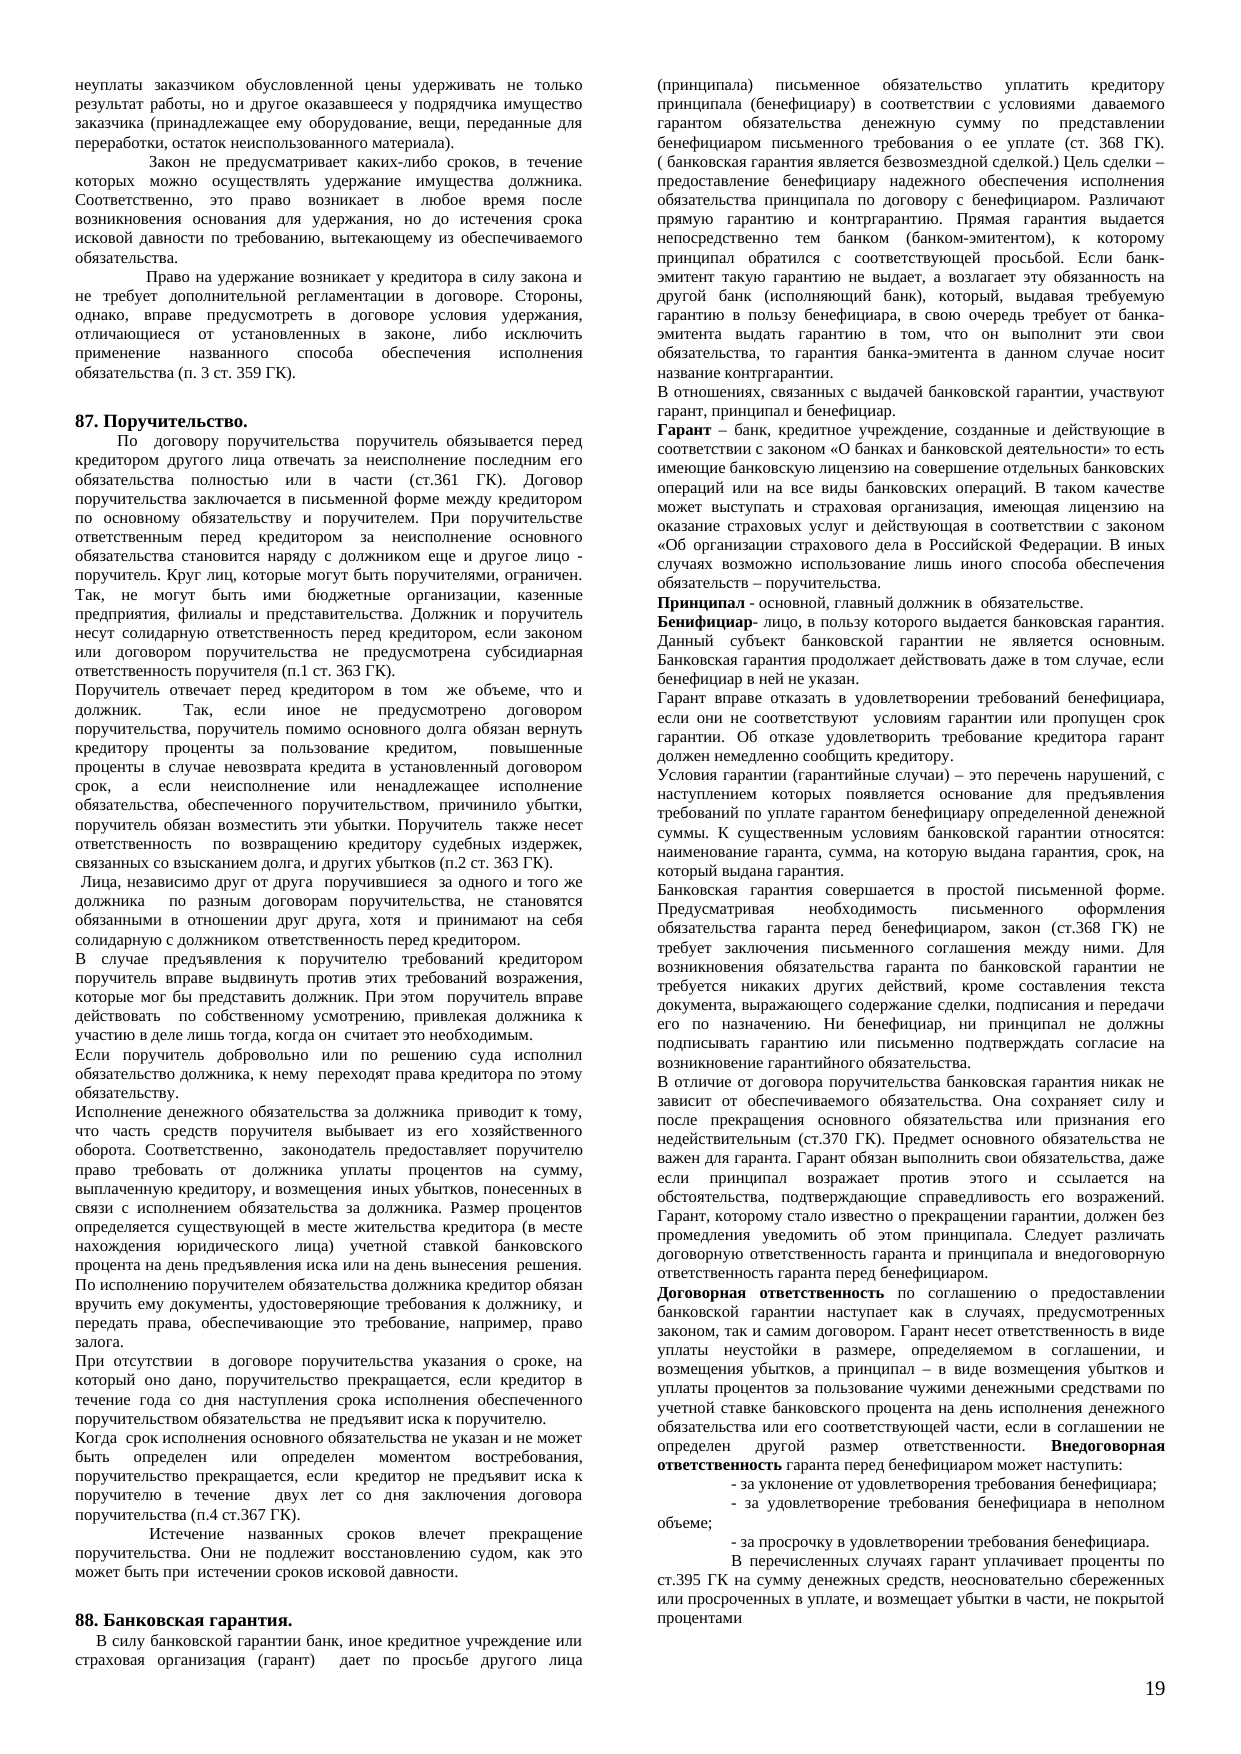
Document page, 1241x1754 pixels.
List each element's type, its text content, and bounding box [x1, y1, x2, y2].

text Поручитель отвечает перед кредитором в том же объеме, что и должник. Так, если иное не предусмотрено договором поручительства, поручитель помимо основного долга обязан вернуть кредитору проценты за пользование кредитом, повышенные проценты в случае невозврата кредита в установленный договором срок, а если неисполнение или ненадлежащее исполнение обязательства, обеспеченного поручительством, причинило убытки, поручитель обязан возместить эти убытки. Поручитель также несет ответственность по возвращению кредитору судебных издержек, связанных со взысканием долга, и других убытков (п.2 ст. 363 ГК). [75, 680, 583, 872]
text Истечение названных сроков влечет прекращение поручительства. Они не подлежит восстановлению судом, как это может быть при истечении сроков исковой давности. [75, 1523, 583, 1581]
text При отсутствии в договоре поручительства указания о сроке, на который оно дано, поручительство прекращается, если кредитор в течение года со дня наступления срока исполнения обеспеченного поручительством обязательства не предъявит иска к поручителю. [75, 1351, 583, 1428]
text Исполнение денежного обязательства за должника приводит к тому, что часть средств поручителя выбывает из его хозяйственного оборота. Соответственно, законодатель предоставляет поручителю право требовать от должника уплаты процентов на сумму, выплаченную кредитору, и возмещения иных убытков, понесенных в связи с исполнением обязательства за должника. Размер процентов определяется существующей в месте жительства кредитора (в месте нахождения юридического лица) учетной ставкой банковского процента на день предъявления иска или на день вынесения решения. По исполнению поручителем обязательства должника кредитор обязан вручить ему документы, удостоверяющие требования к должнику, и передать права, обеспечивающие это требование, например, право залога. [75, 1102, 583, 1351]
text Бенифициар- лицо, в пользу которого выдается банковская гарантия. Данный субъект банковской гарантии не является основным. Банковская гарантия продолжает действовать даже в том случае, если бенефициар в ней не указан. [657, 612, 1165, 688]
text По договору поручительства поручитель обязывается перед кредитором другого лица отвечать за неисполнение последним его обязательства полностью или в части (ст.361 ГК). Договор поручительства заключается в письменной форме между кредитором по основному обязательству и поручителем. При поручительстве ответственным перед кредитором за неисполнение основного обязательства становится наряду с должником еще и другое лицо - поручитель. Круг лиц, которые могут быть поручителями, ограничен. Так, не могут быть ими бюджетные организации, казенные предприятия, филиалы и представительства. Должник и поручитель несут солидарную ответственность перед кредитором, если законом или договором поручительства не предусмотрена субсидиарная ответственность поручителя (п.1 ст. 363 ГК). [75, 431, 583, 680]
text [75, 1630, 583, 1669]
text В отношениях, связанных с выдачей банковской гарантии, участвуют гарант, принципал и бенефициар. [657, 382, 1165, 420]
text 88. Банковская гарантия. [75, 1609, 583, 1630]
text Гарант – банк, кредитное учреждение, созданные и действующие в соответствии с законом «О банках и банковской деятельности» то есть имеющие банковскую лицензию на совершение отдельных банковских операций или на все виды банковских операций. В таком качестве может выступать и страховая организация, имеющая лицензию на оказание страховых услуг и действующая в соответствии с законом «Об организации страхового дела в Российской Федерации. В иных случаях возможно использование лишь иного способа обеспечения обязательств – поручительства. [657, 420, 1165, 592]
text - за уклонение от удовлетворения требования бенефициара; [657, 1474, 1165, 1493]
text Договорная ответственность по соглашению о предоставлении банковской гарантии наступает как в случаях, предусмотренных законом, так и самим договором. Гарант несет ответственность в виде уплаты неустойки в размере, определяемом в соглашении, и возмещения убытков, а принципал – в виде возмещения убытков и уплаты процентов за пользование чужими денежными средствами по учетной ставке банковского процента на день исполнения денежного обязательства или его соответствующей части, если в соглашении не определен другой размер ответственности. Внедоговорная ответственность гаранта перед бенефициаром может наступить: [657, 1282, 1165, 1474]
text В отличие от договора поручительства банковская гарантия никак не зависит от обеспечиваемого обязательства. Она сохраняет силу и после прекращения основного обязательства или признания его недействительным (ст.370 ГК). Предмет основного обязательства не важен для гаранта. Гарант обязан выполнить свои обязательства, даже если принципал возражает против этого и ссылается на обстоятельства, подтверждающие справедливость его возражений. Гарант, которому стало известно о прекращении гарантии, должен без промедления уведомить об этом принципала. Следует различать договорную ответственность гаранта и принципала и внедоговорную ответственность гаранта перед бенефициаром. [657, 1072, 1165, 1282]
text Принципал - основной, главный должник в обязательстве. [657, 592, 1165, 612]
text Если поручитель добровольно или по решению суда исполнил обязательство должника, к нему переходят права кредитора по этому обязательству. [75, 1044, 583, 1102]
text Гарант вправе отказать в удовлетворении требований бенефициара, если они не соответствуют условиям гарантии или пропущен срок гарантии. Об отказе удовлетворить требование кредитора гарант должен немедленно сообщить кредитору. [657, 688, 1165, 765]
text - за просрочку в удовлетворении требования бенефициара. [657, 1532, 1165, 1551]
text Лица, независимо друг от друга поручившиеся за одного и того же должника по разным договорам поручительства, не становятся обязанными в отношении друг друга, хотя и принимают на себя солидарную с должником ответственность перед кредитором. [75, 872, 583, 948]
text В перечисленных случаях гарант уплачивает проценты по ст.395 ГК на сумму денежных средств, неосновательно сбереженных или просроченных в уплате, и возмещает убытки в части, не покрытой процентами [657, 1551, 1165, 1627]
text Условия гарантии (гарантийные случаи) – это перечень нарушений, с наступлением которых появляется основание для предъявления требований по уплате гарантом бенефициару определенной денежной суммы. К существенным условиям банковской гарантии относятся: наименование гаранта, сумма, на которую выдана гарантия, срок, на который выдана гарантия. [657, 765, 1165, 880]
text В силу банковской гарантии банк, иное кредитное учреждение или страховая организация (гарант) дает по просьбе другого лица (принципала) письменное обязательство уплатить кредитору принципала (бенефициару) в соответствии с условиями даваемого гарантом обязательства денежную сумму по представлении бенефициаром письменного требования о ее уплате (ст. 368 ГК).( банковская гарантия является безвозмездной сделкой.) Цель сделки – предоставление бенефициару надежного обеспечения исполнения обязательства принципала по договору с бенефициаром. Различают прямую гарантию и контргарантию. Прямая гарантия выдается непосредственно тем банком (банком-эмитентом), к которому принципал обратился с соответствующей просьбой. Если банк-эмитент такую гарантию не выдает, а возлагает эту обязанность на другой банк (исполняющий банк), который, выдавая требуемую гарантию в пользу бенефициара, в свою очередь требует от банка-эмитента выдать гарантию в том, что он выполнит эти свои обязательства, то гарантия банка-эмитента в данном случае носит название контргарантии. [657, 75, 1165, 382]
text 87. Поручительство. [75, 409, 583, 431]
text Банковская гарантия совершается в простой письменной форме. Предусматривая необходимость письменного оформления обязательства гаранта перед бенефициаром, закон (ст.368 ГК) не требует заключения письменного соглашения между ними. Для возникновения обязательства гаранта по банковской гарантии не требуется никаких других действий, кроме составления текста документа, выражающего содержание сделки, подписания и передачи его по назначению. Ни бенефициар, ни принципал не должны подписывать гарантию или письменно подтверждать согласие на возникновение гарантийного обязательства. [657, 880, 1165, 1072]
text Когда срок исполнения основного обязательства не указан и не может быть определен или определен моментом востребования, поручительство прекращается, если кредитор не предъявит иска к поручителю в течение двух лет со дня заключения договора поручительства (п.4 ст.367 ГК). [75, 1428, 583, 1523]
text - за удовлетворение требования бенефициара в неполном объеме; [657, 1493, 1165, 1532]
text Право на удержание возникает у кредитора в силу закона и не требует дополнительной регламентации в договоре. Стороны, однако, вправе предусмотреть в договоре условия удержания, отличающиеся от установленных в законе, либо исключить применение названного способа обеспечения исполнения обязательства (п. 3 ст. 359 ГК). [75, 267, 583, 382]
text В случае предъявления к поручителю требований кредитором поручитель вправе выдвинуть против этих требований возражения, которые мог бы представить должник. При этом поручитель вправе действовать по собственному усмотрению, привлекая должника к участию в деле лишь тогда, когда он считает это необходимым. [75, 948, 583, 1044]
text Закон не предусматривает каких-либо сроков, в течение которых можно осуществлять удержание имущества должника. Соответственно, это право возникает в любое время после возникновения основания для удержания, но до истечения срока исковой давности по требованию, вытекающему из обеспечиваемого обязательства. [75, 152, 583, 267]
